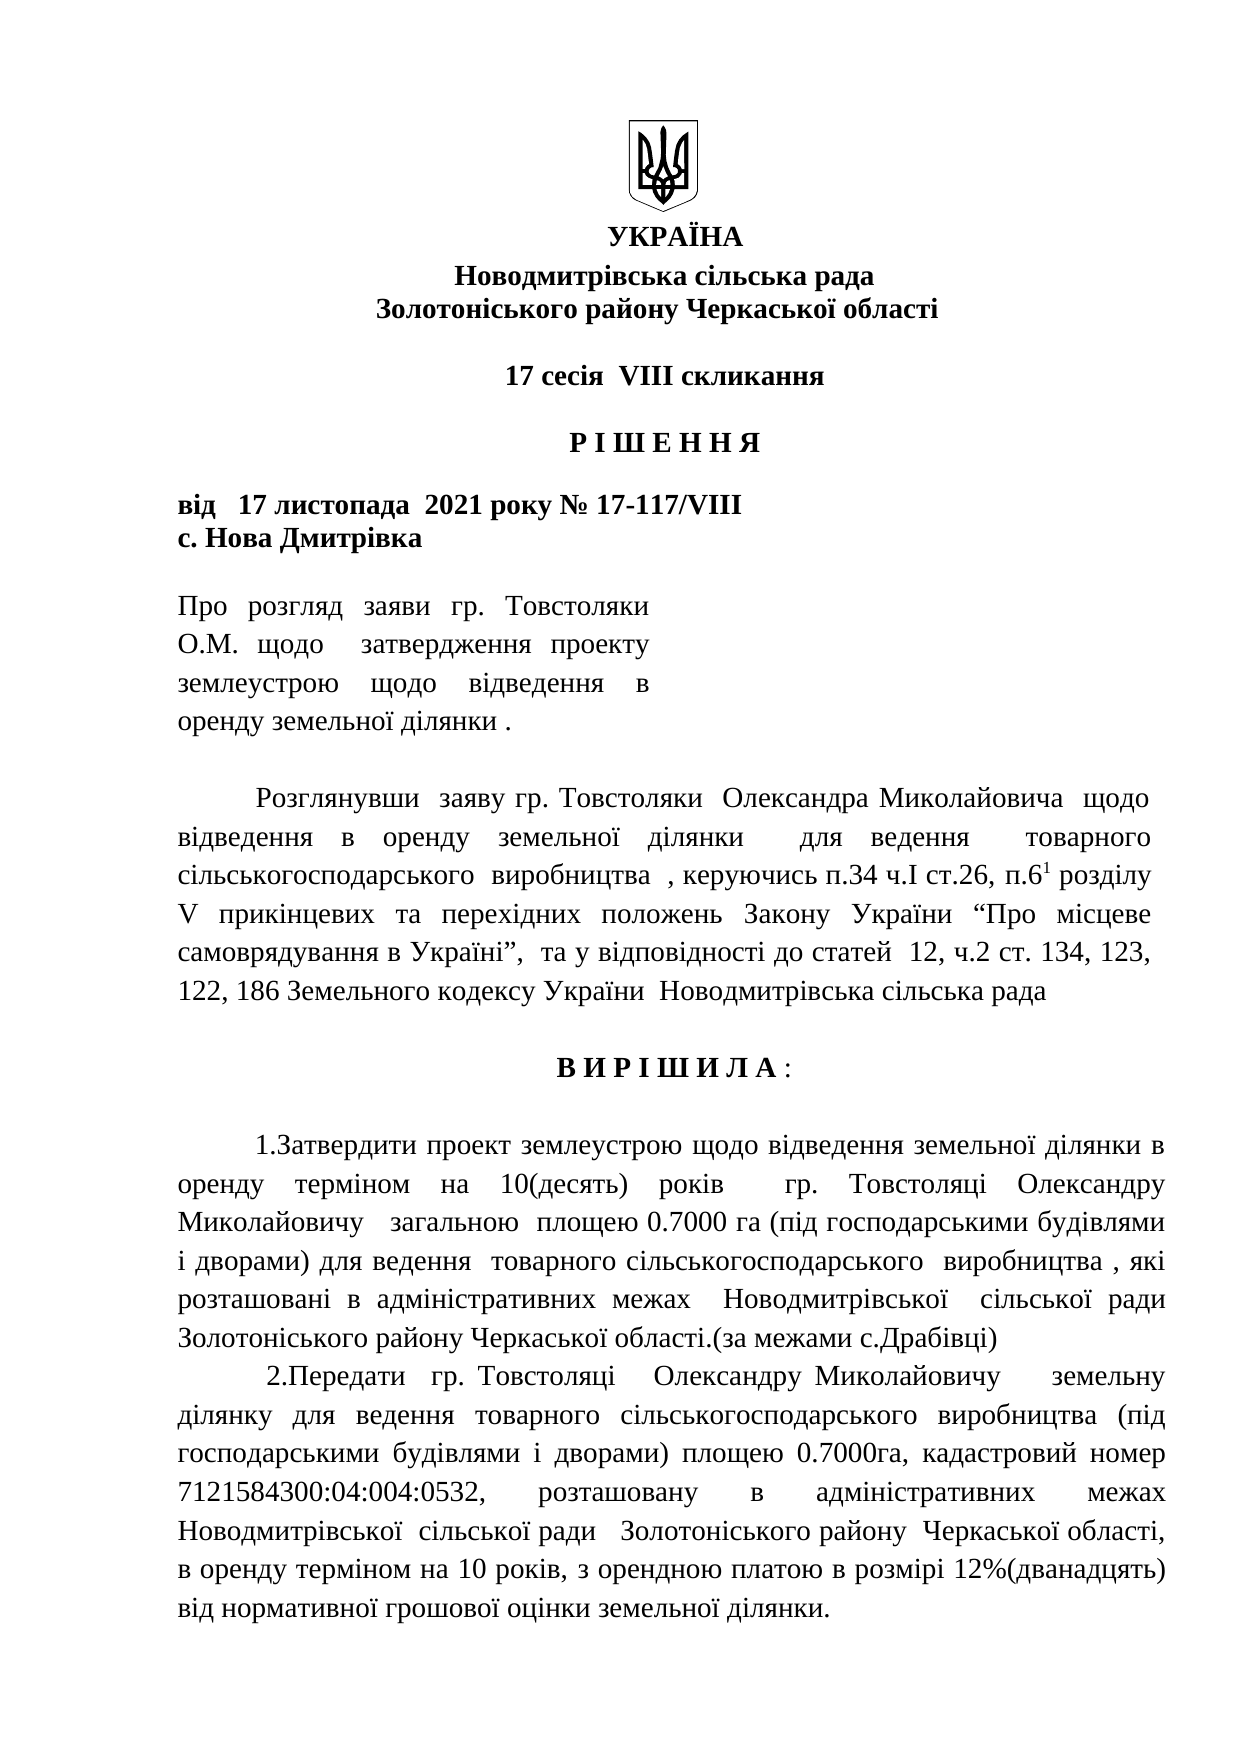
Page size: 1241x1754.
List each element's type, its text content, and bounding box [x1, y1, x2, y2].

text В И Р І Ш И Л А : [177, 1050, 1152, 1084]
text 17 сесія VIІІ скликання [177, 358, 1152, 392]
text від 17 листопада 2021 року № 17-117/VІІІ [177, 487, 1152, 521]
text Р І Ш Е Н Н Я [177, 426, 1152, 459]
text Золотоніського району Черкаської області [177, 291, 1137, 325]
text с. Нова Дмитрівка [177, 521, 1152, 554]
text УКРАЇНА [177, 219, 1152, 253]
text 2.Передати гр. Товстоляці Олександру Миколайовичу земельну ділянку для ведення товарного сільськогосподарського виробництва (під господарськими будівлями і дворами) площею 0.7000га, кадастровий номер 7121584300:04:004:0532, розташовану в адміністративних межах Новодмитрівської сільської ради Золотоніського району Черкаської області, в оренду терміном на 10 років, з орендною платою в розмірі 12%(дванадцять) від нормативної грошової оцінки земельної ділянки. [177, 1358, 1167, 1623]
text Про розгляд заяви гр. Товстоляки О.М. щодо затвердження проекту землеустрою щодо відведення в оренду земельної ділянки . [177, 588, 650, 737]
text 1.Затвердити проект землеустрою щодо відведення земельної ділянки в оренду терміном на 10(десять) років гр. Товстоляці Олександру Миколайовичу загальною площею 0.7000 га (під господарськими будівлями і дворами) для ведення товарного сільськогосподарського виробництва , які розташовані в адміністративних межах Новодмитрівської сільської ради Золотоніського району Черкаської області.(за межами с.Драбівці) [177, 1127, 1167, 1353]
text Розглянувши заяву гр. Товстоляки Олександра Миколайовича щодо відведення в оренду земельної ділянки для ведення товарного сільськогосподарського виробництва , керуючись п.34 ч.І ст.26, п.61 розділу V прикінцевих та перехідних положень Закону України “Про місцеве самоврядування в Україні”, та у відповідності до статей 12, ч.2 ст. 134, 123, 122, 186 Земельного кодексу України Новодмитрівська сільська рада [177, 780, 1152, 1007]
text Новодмитрівська сільська рада [177, 258, 1152, 291]
